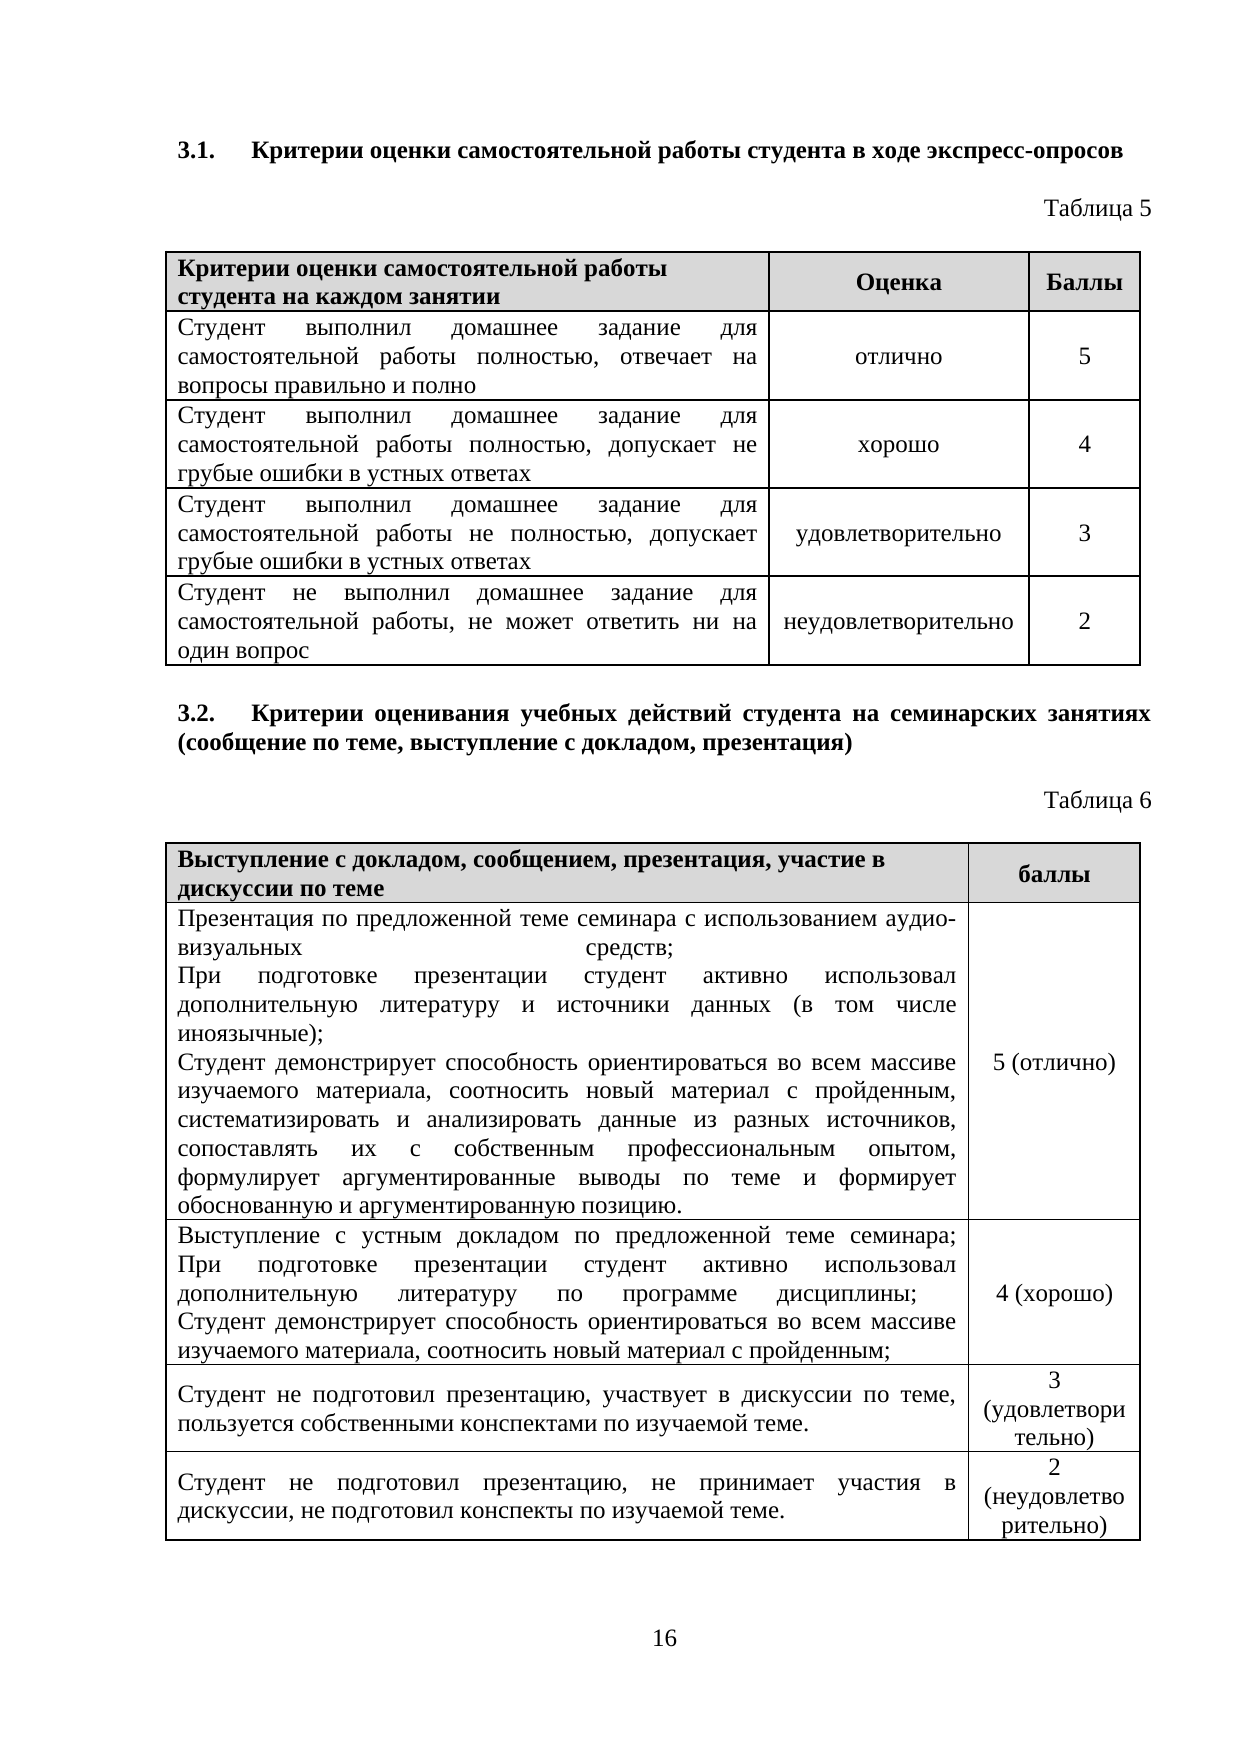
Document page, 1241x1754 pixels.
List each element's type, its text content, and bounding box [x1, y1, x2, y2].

table_cell удовлетворительно [770, 489, 1028, 575]
table_header баллы [969, 844, 1139, 902]
subtitle Критерии оценивания учебных действий студента на семинарских занятиях (сообщение по теме, выступление с докладом, презентация) [177, 698, 1152, 756]
table_cell 5 [1030, 312, 1139, 398]
table_cell Студент не подготовил презентацию, не принимает участия в дискуссии, не подготовил конспекты по изучаемой теме. [167, 1452, 968, 1538]
subtitle Критерии оценки самостоятельной работы студента в ходе экспресс-опросов [177, 136, 1152, 164]
table_header Баллы [1030, 253, 1139, 310]
table_cell 5 (отлично) [969, 903, 1139, 1219]
table_cell хорошо [770, 401, 1028, 487]
table_cell Студент выполнил домашнее задание для самостоятельной работы полностью, допускает не грубые ошибки в устных ответах [167, 401, 768, 487]
table_cell Студент не подготовил презентацию, участвует в дискуссии по теме, пользуется собственными конспектами по изучаемой теме. [167, 1365, 968, 1451]
table_cell 4 (хорошо) [969, 1220, 1139, 1364]
table_cell неудовлетворительно [770, 577, 1028, 663]
table_cell отлично [770, 312, 1028, 398]
table_cell Студент выполнил домашнее задание для самостоятельной работы полностью, отвечает на вопросы правильно и полно [167, 312, 768, 398]
table_cell Студент выполнил домашнее задание для самостоятельной работы не полностью, допускает грубые ошибки в устных ответах [167, 489, 768, 575]
table_header Выступление с докладом, сообщением, презентация, участие в дискуссии по теме [167, 844, 968, 902]
text Таблица 5 [177, 193, 1152, 222]
table_header Оценка [770, 253, 1028, 310]
table_cell Студент не выполнил домашнее задание для самостоятельной работы, не может ответить ни на один вопрос [167, 577, 768, 663]
table_cell Презентация по предложенной теме семинара с использованием аудио-визуальных средств; При подготовке презентации студент активно использовал дополнительную литературу и источники данных (в том числе иноязычные); Студент демонстрирует способность ориентироваться во всем массиве изучаемого материала, соотносить новый материал с пройденным, систематизировать и анализировать данные из разных источников, сопоставлять их с собственным профессиональным опытом, формулирует аргументированные выводы по теме и формирует обоснованную и аргументированную позицию. [167, 903, 968, 1219]
table_cell 2 [1030, 577, 1139, 663]
text Таблица 6 [177, 785, 1152, 813]
table_cell 2 (неудовлетворительно) [969, 1452, 1139, 1538]
table_cell Выступление с устным докладом по предложенной теме семинара; При подготовке презентации студент активно использовал дополнительную литературу по программе дисциплины; Студент демонстрирует способность ориентироваться во всем массиве изучаемого материала, соотносить новый материал с пройденным; [167, 1220, 968, 1364]
table_cell 4 [1030, 401, 1139, 487]
table_header Критерии оценки самостоятельной работы студента на каждом занятии [167, 253, 768, 310]
table_cell 3 (удовлетворительно) [969, 1365, 1139, 1451]
table_cell 3 [1030, 489, 1139, 575]
